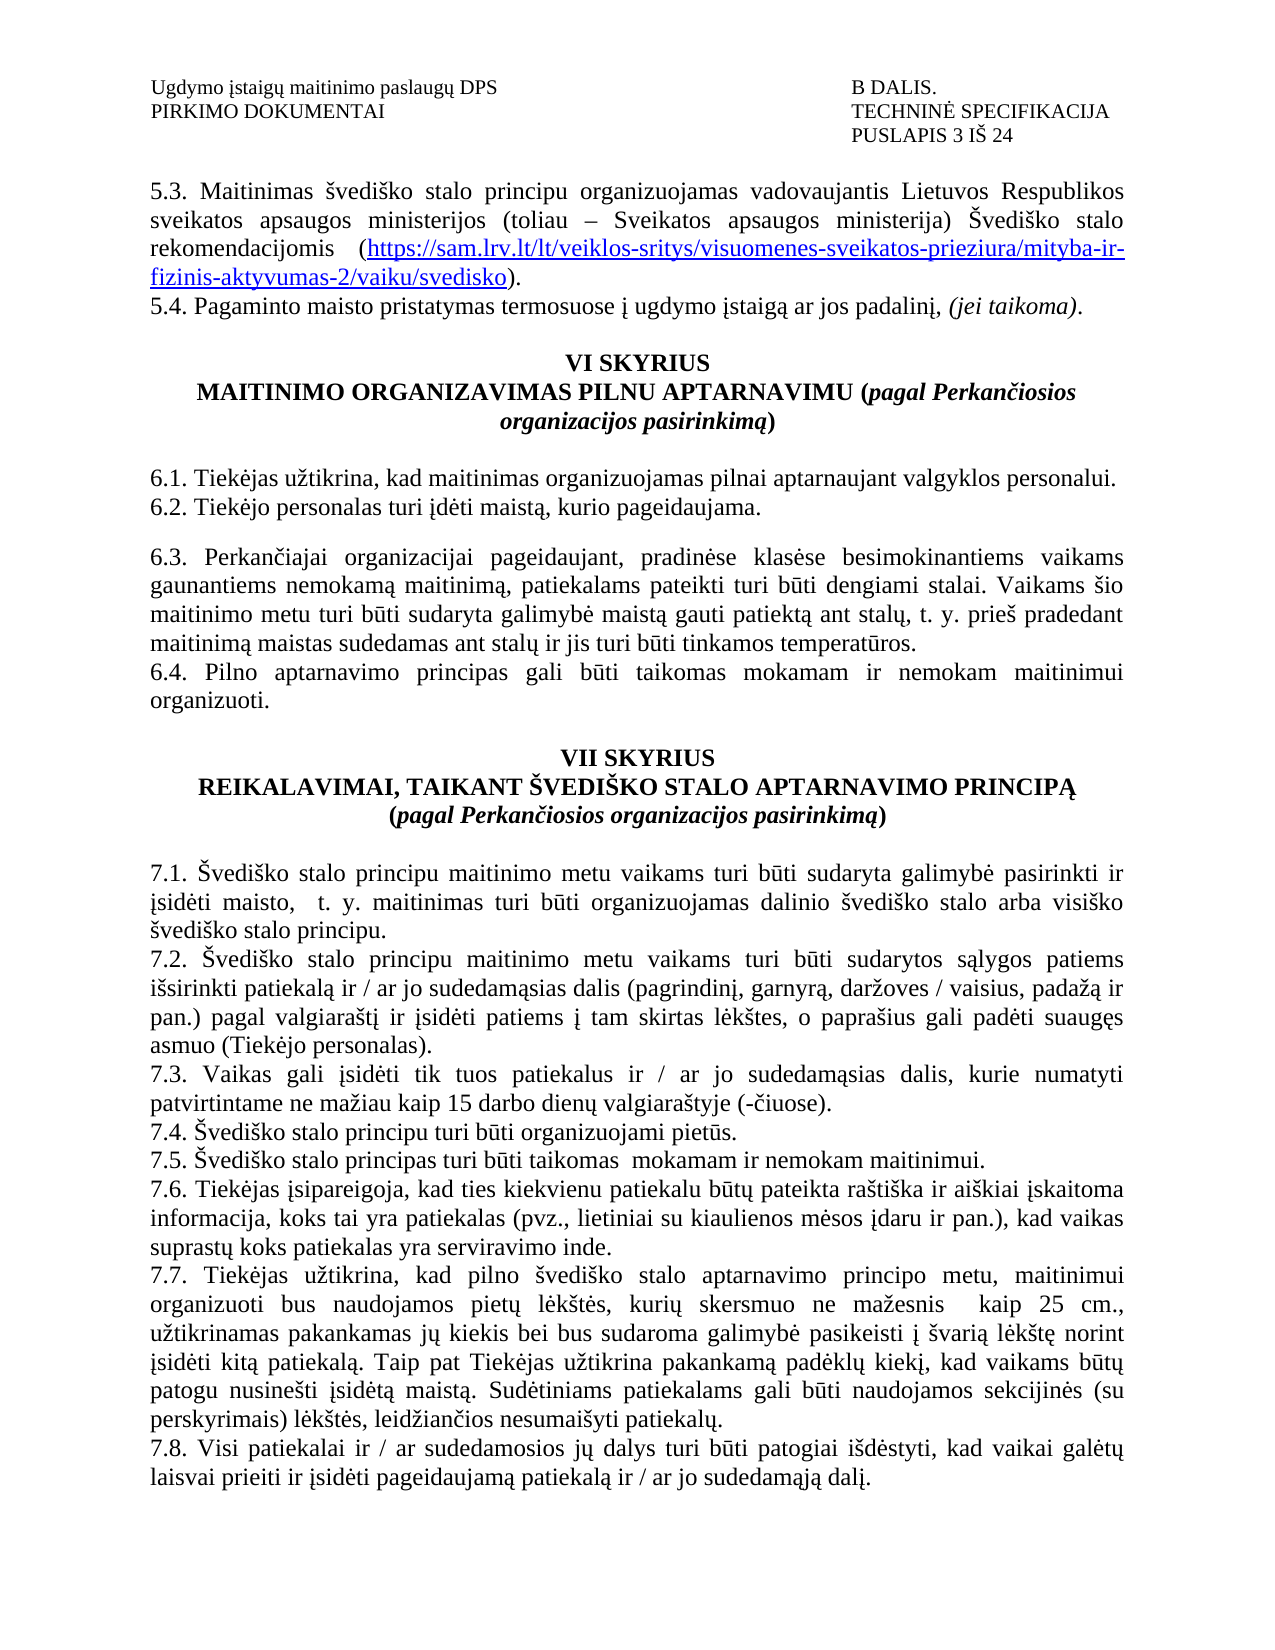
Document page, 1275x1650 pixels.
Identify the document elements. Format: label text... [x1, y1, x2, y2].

text 5.3. Maitinimas švediško stalo principu organizuojamas vadovaujantis Lietuvos Respublikos sveikatos apsaugos ministerijos (toliau – Sveikatos apsaugos ministerija) Švediško stalo rekomendacijomis (https://sam.lrv.lt/lt/veiklos-sritys/visuomenes-sveikatos-prieziura/mityba-ir-fizinis-aktyvumas-2/vaiku/svedisko). [150, 176, 1125, 291]
text 5.4. Pagaminto maisto pristatymas termosuose į ugdymo įstaigą ar jos padalinį, (jei taikoma). [150, 291, 1125, 320]
text VI SKYRIUS [150, 348, 1125, 377]
text 7.4. Švediško stalo principu turi būti organizuojami pietūs. [150, 1117, 1125, 1146]
text 6.2. Tiekėjo personalas turi įdėti maistą, kurio pageidaujama. [150, 492, 1125, 521]
text 7.3. Vaikas gali įsidėti tik tuos patiekalus ir / ar jo sudedamąsias dalis, kurie numatyti patvirtintame ne mažiau kaip 15 darbo dienų valgiaraštyje (-čiuose). [150, 1059, 1125, 1117]
text 7.5. Švediško stalo principas turi būti taikomas mokamam ir nemokam maitinimui. [150, 1146, 1125, 1174]
text 7.1. Švediško stalo principu maitinimo metu vaikams turi būti sudaryta galimybė pasirinkti ir įsidėti maisto, t. y. maitinimas turi būti organizuojamas dalinio švediško stalo arba visiško švediško stalo principu. [150, 858, 1125, 944]
text (pagal Perkančiosios organizacijos pasirinkimą) [150, 801, 1125, 829]
text VII SKYRIUS [150, 743, 1125, 772]
text REIKALAVIMAI, TAIKANT ŠVEDIŠKO STALO APTARNAVIMO PRINCIPĄ [150, 772, 1125, 801]
text MAITINIMO ORGANIZAVIMAS PILNU APTARNAVIMU (pagal Perkančiosios organizacijos pasirinkimą) [150, 377, 1125, 435]
text 6.3. Perkančiajai organizacijai pageidaujant, pradinėse klasėse besimokinantiems vaikams gaunantiems nemokamą maitinimą, patiekalams pateikti turi būti dengiami stalai. Vaikams šio maitinimo metu turi būti sudaryta galimybė maistą gauti patiektą ant stalų, t. y. prieš pradedant maitinimą maistas sudedamas ant stalų ir jis turi būti tinkamos temperatūros. [150, 542, 1125, 657]
text 6.1. Tiekėjas užtikrina, kad maitinimas organizuojamas pilnai aptarnaujant valgyklos personalui. [150, 463, 1125, 492]
text 7.2. Švediško stalo principu maitinimo metu vaikams turi būti sudarytos sąlygos patiems išsirinkti patiekalą ir / ar jo sudedamąsias dalis (pagrindinį, garnyrą, daržoves / vaisius, padažą ir pan.) pagal valgiaraštį ir įsidėti patiems į tam skirtas lėkštes, o paprašius gali padėti suaugęs asmuo (Tiekėjo personalas). [150, 944, 1125, 1059]
text 7.7. Tiekėjas užtikrina, kad pilno švediško stalo aptarnavimo principo metu, maitinimui organizuoti bus naudojamos pietų lėkštės, kurių skersmuo ne mažesnis kaip 25 cm., užtikrinamas pakankamas jų kiekis bei bus sudaroma galimybė pasikeisti į švarią lėkštę norint įsidėti kitą patiekalą. Taip pat Tiekėjas užtikrina pakankamą padėklų kiekį, kad vaikams būtų patogu nusinešti įsidėtą maistą. Sudėtiniams patiekalams gali būti naudojamos sekcijinės (su perskyrimais) lėkštės, leidžiančios nesumaišyti patiekalų. [150, 1261, 1125, 1433]
text 7.6. Tiekėjas įsipareigoja, kad ties kiekvienu patiekalu būtų pateikta raštiška ir aiškiai įskaitoma informacija, koks tai yra patiekalas (pvz., lietiniai su kiaulienos mėsos įdaru ir pan.), kad vaikas suprastų koks patiekalas yra serviravimo inde. [150, 1174, 1125, 1261]
text 7.8. Visi patiekalai ir / ar sudedamosios jų dalys turi būti patogiai išdėstyti, kad vaikai galėtų laisvai prieiti ir įsidėti pageidaujamą patiekalą ir / ar jo sudedamąją dalį. [150, 1433, 1125, 1491]
text 6.4. Pilno aptarnavimo principas gali būti taikomas mokamam ir nemokam maitinimui organizuoti. [150, 657, 1125, 714]
